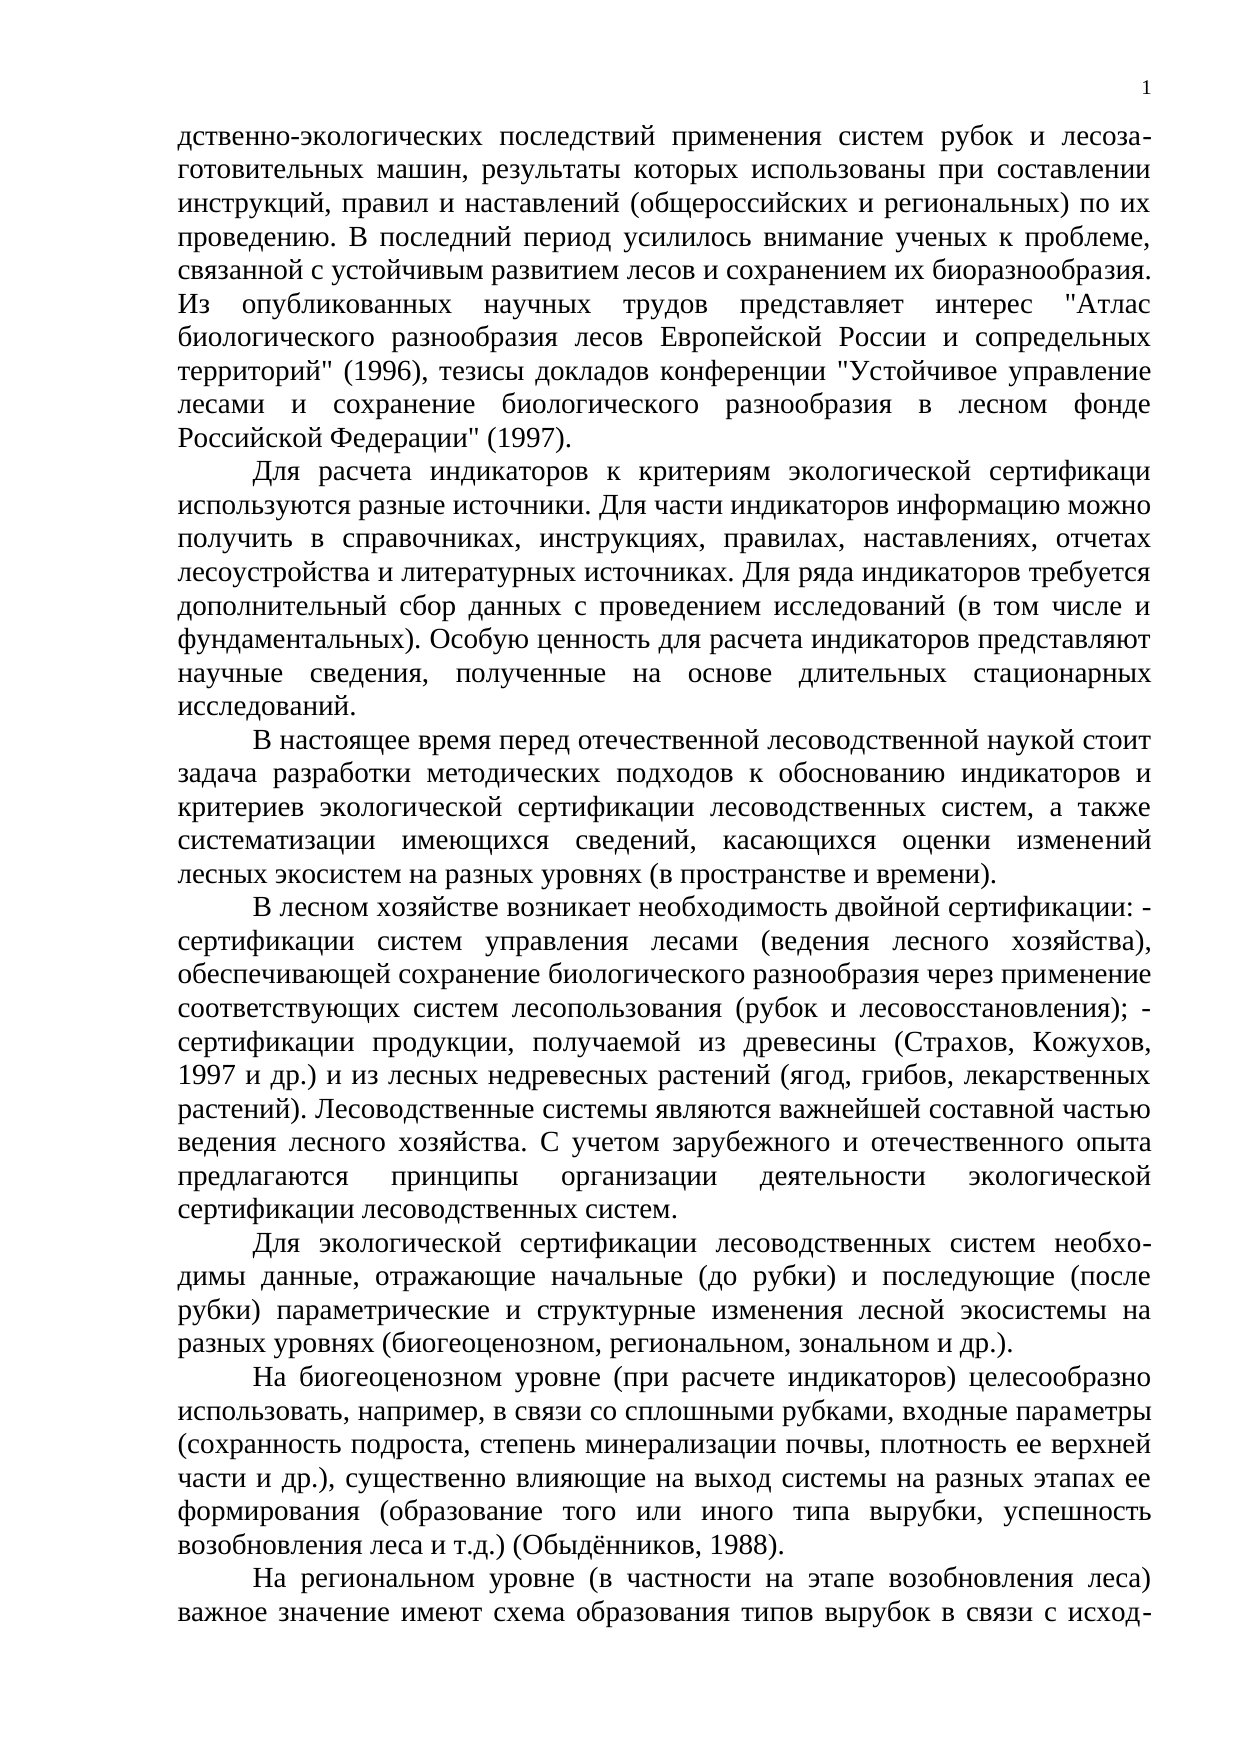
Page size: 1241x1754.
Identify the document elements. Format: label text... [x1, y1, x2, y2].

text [177, 118, 1152, 453]
text Для расчета индикаторов к критериям экологической сертификаци используются разные источники. Для части индикаторов информацию можно получить в справочниках, инструкциях, правилах, наставлениях, отчетах лесоустройства и литературных источниках. Для ряда индикаторов требуется дополнительный сбор данных с проведением исследований (в том числе и фундаментальных). Особую ценность для расчета индикаторов представляют научные сведения, полученные на основе длительных стационарных исследований. [177, 453, 1152, 722]
text На биогеоценозном уровне (при расчете индикаторов) целесообразно использовать, например, в связи со сплошными рубками, входные параметры (сохранность подроста, степень минерализации почвы, плотность ее верхней части и др.), существенно влияющие на выход системы на разных этапах ее формирования (образование того или иного типа вырубки, успешность возобновления леса и т.д.) (Обыдёнников, 1988). [177, 1359, 1152, 1560]
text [177, 1560, 1152, 1627]
text Для экологической сертификации лесоводственных систем необходимы данные, отражающие начальные (до рубки) и последующие (после рубки) параметрические и структурные изменения лесной экосистемы на разных уровнях (биогеоценозном, региональном, зональном и др.). [177, 1225, 1152, 1359]
text В лесном хозяйстве возникает необходимость двойной сертификации: - сертификации систем управления лесами (ведения лесного хозяйства), обеспечивающей сохранение биологического разнообразия через применение соответствующих систем лесопользования (рубок и лесовосстановления); - сертификации продукции, получаемой из древесины (Страхов, Кожухов, 1997 и др.) и из лесных недревесных растений (ягод, грибов, лекарственных растений). Лесоводственные системы являются важнейшей составной частью ведения лесного хозяйства. С учетом зарубежного и отечественного опыта предлагаются принципы организации деятельности экологической сертификации лесоводственных систем. [177, 889, 1152, 1225]
text В настоящее время перед отечественной лесоводственной наукой стоит задача разработки методических подходов к обоснованию индикаторов и критериев экологической сертификации лесоводственных систем, а также систематизации имеющихся сведений, касающихся оценки изменений лесных экосистем на разных уровнях (в пространстве и времени). [177, 722, 1152, 889]
